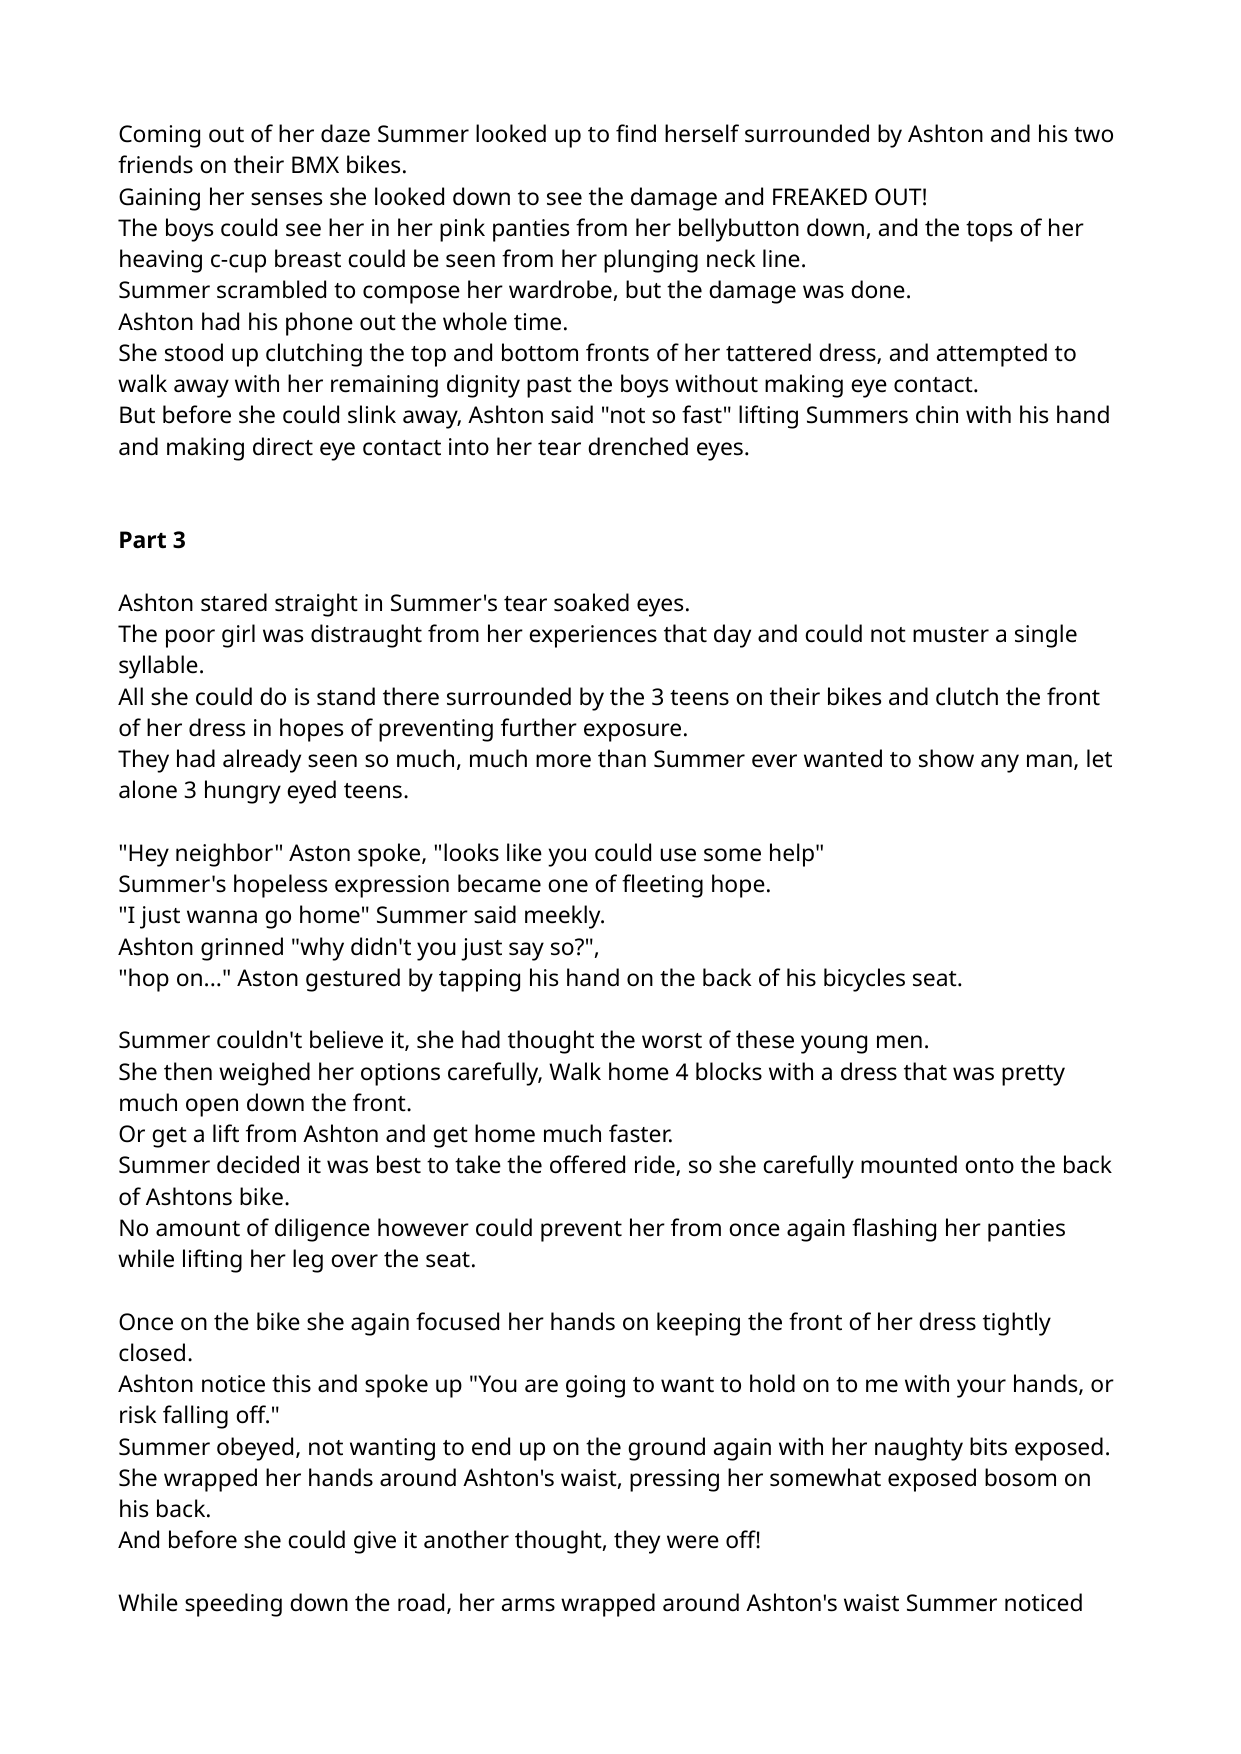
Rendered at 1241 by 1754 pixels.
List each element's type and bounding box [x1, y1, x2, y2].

text [118, 524, 1122, 1618]
text [118, 118, 1122, 462]
